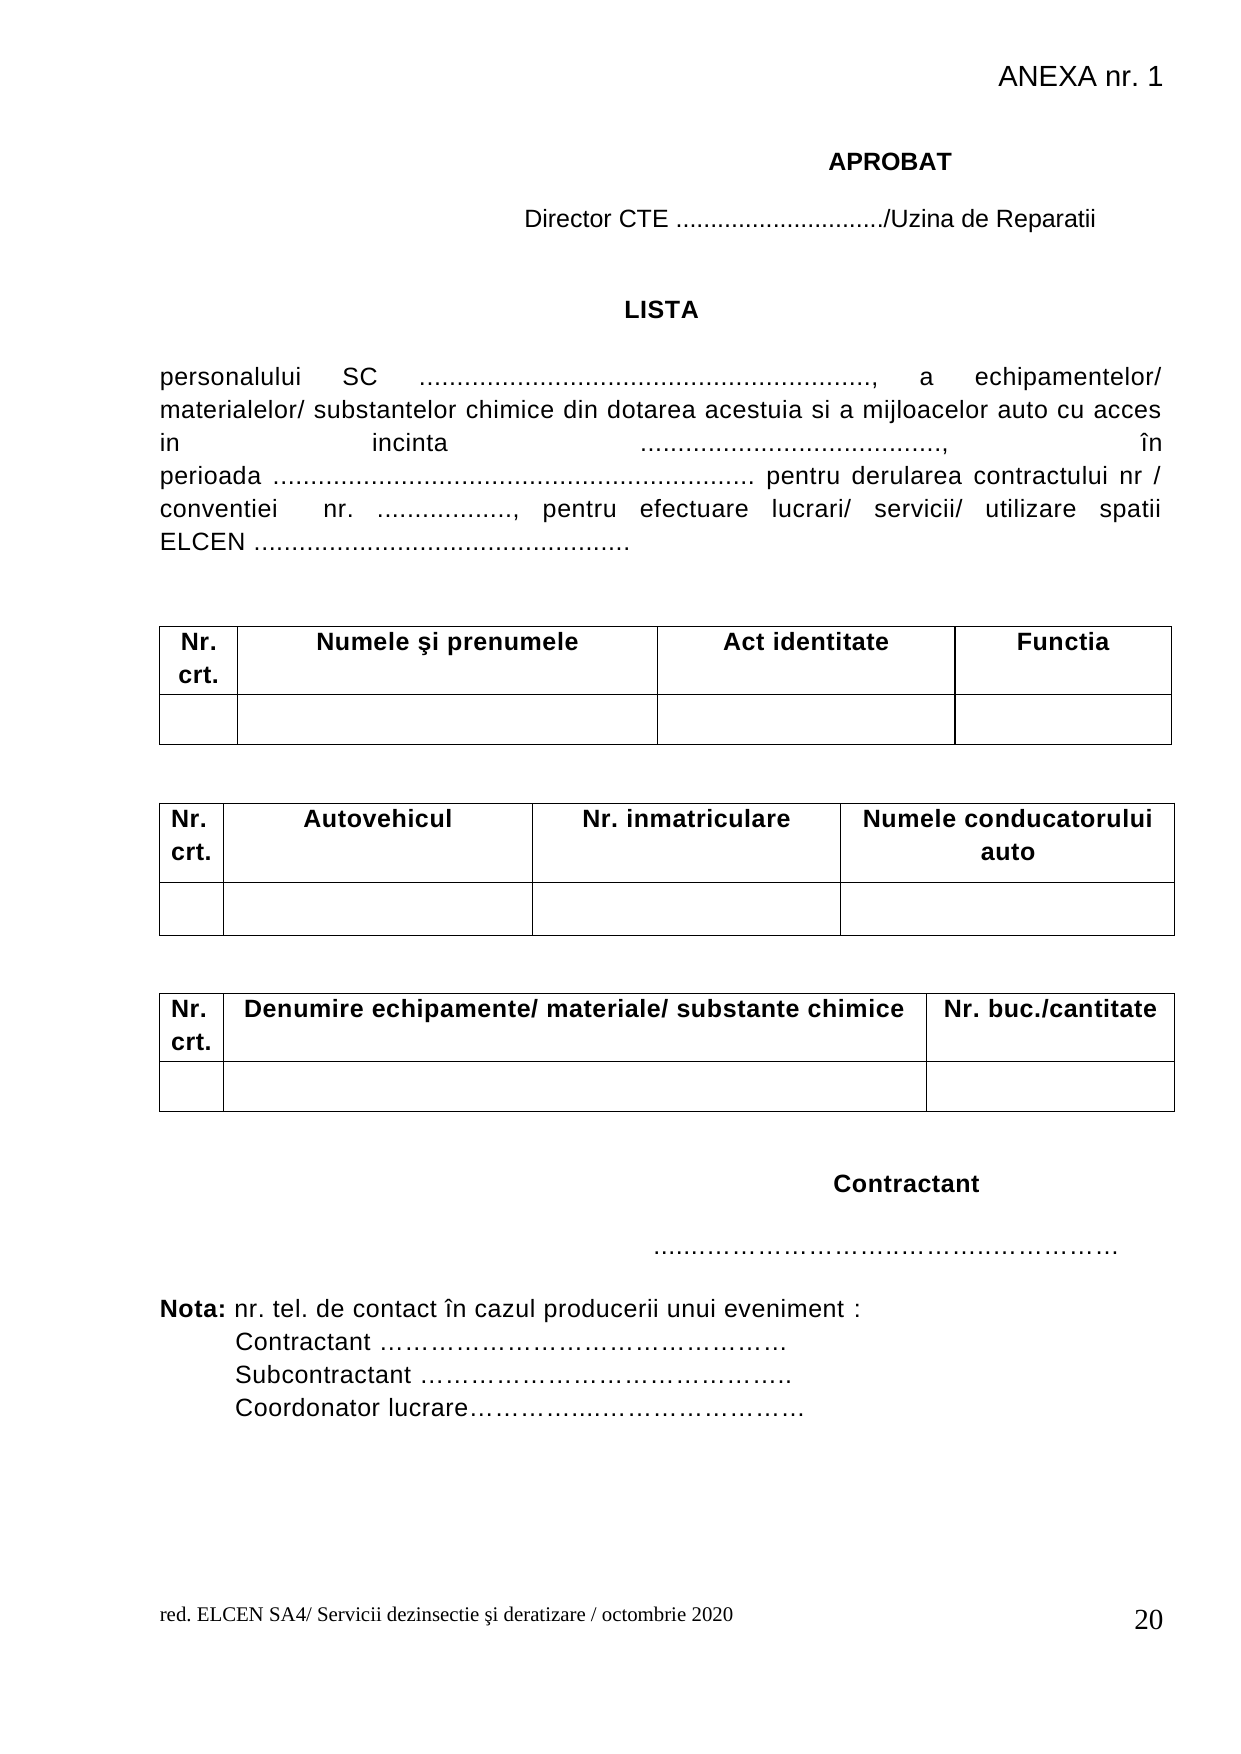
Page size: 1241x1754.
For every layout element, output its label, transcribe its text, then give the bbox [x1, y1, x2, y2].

text APROBAT [159, 147, 1163, 176]
table_header Nr. inmatriculare [533, 804, 840, 882]
table_cell [927, 1062, 1174, 1111]
text Director CTE ............................../Uzina de Reparatii [159, 204, 1163, 233]
table_cell [160, 695, 237, 744]
table_header Autovehicul [224, 804, 532, 882]
table_header Denumire echipamente/ materiale/ substante chimice [224, 994, 926, 1061]
table_header Act identitate [658, 627, 954, 694]
table_header Nr. crt. [160, 627, 237, 694]
table_cell [224, 1062, 926, 1111]
table_header Nr. crt. [160, 804, 223, 882]
table_cell [956, 695, 1171, 744]
table_cell [160, 883, 223, 935]
table_header Numele şi prenumele [238, 627, 657, 694]
table_header Numele conducatorului auto [841, 804, 1174, 882]
table_cell [224, 883, 532, 935]
table_cell [160, 1062, 223, 1111]
table_cell [238, 695, 657, 744]
text Nota: nr. tel. de contact în cazul producerii unui eveniment : [159, 1294, 1163, 1322]
text Subcontractant …………………………………….. [159, 1360, 1163, 1388]
table_header Functia [956, 627, 1171, 694]
text Coordonator lucrare…………....…………………… [159, 1393, 1163, 1421]
text Contractant [159, 1169, 1163, 1198]
text LISTA [159, 296, 1163, 324]
text personalului SC ............................................................, a echipamentelor/ materialelor/ substantelor chimice din dotarea acestuia si a mijloacelor auto cu acces in incinta ........................................, în perioada ................................................................ pentru derularea contractului nr / conventiei nr. .................., pentru efectuare lucrari/ servicii/ utilizare spatii ELCEN .................................................. [159, 362, 1163, 555]
table_cell [533, 883, 840, 935]
text .......…………………..………..…………… [609, 1198, 1163, 1260]
table_header Nr. crt. [160, 994, 223, 1061]
table_cell [658, 695, 954, 744]
text ANEXA nr. 1 [159, 59, 1163, 93]
table_header Nr. buc./cantitate [927, 994, 1174, 1061]
table_cell [841, 883, 1174, 935]
text Contractant ………………………………………… [159, 1327, 1163, 1355]
